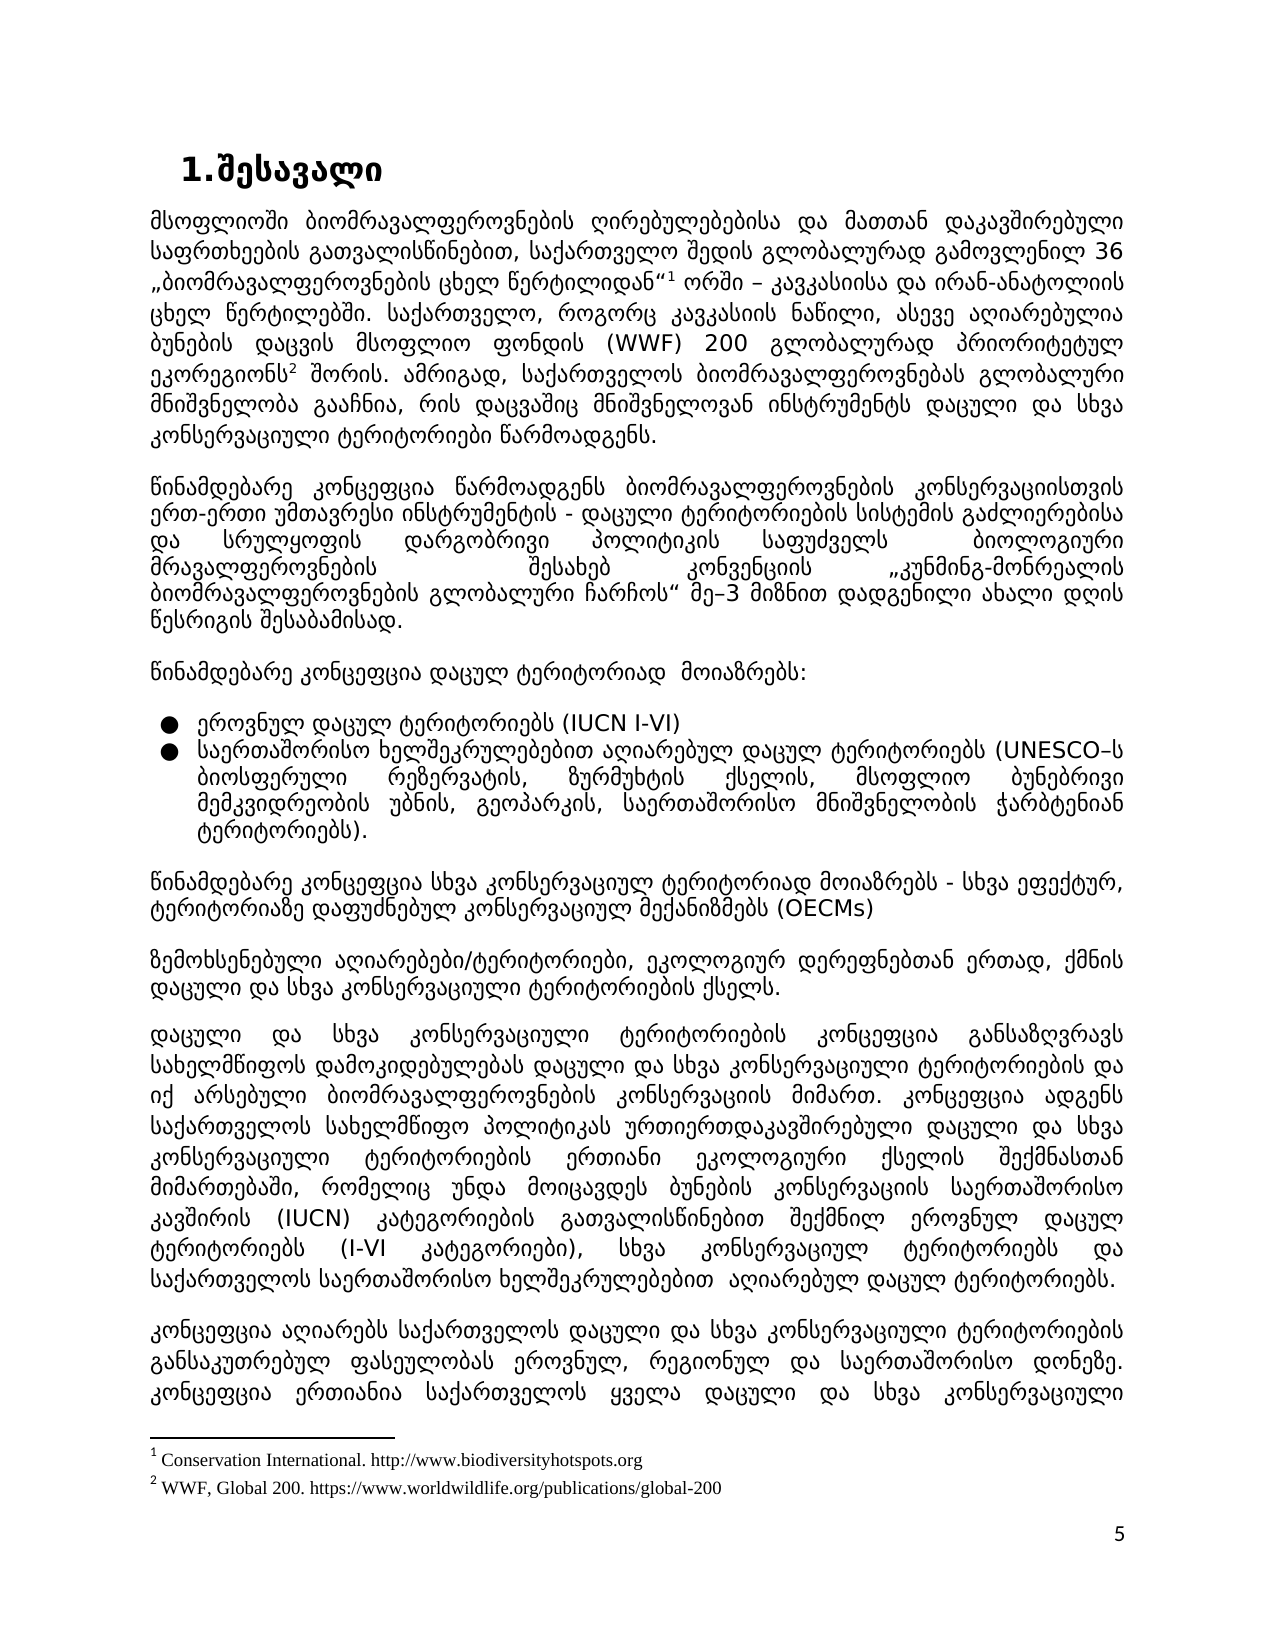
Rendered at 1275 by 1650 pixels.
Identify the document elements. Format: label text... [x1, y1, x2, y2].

list საერთაშორისო ხელშეკრულებებით აღიარებულ დაცულ ტერიტორიებს (UNESCO–ს ბიოსფერული რეზერვატის, ზურმუხტის ქსელის, მსოფლიო ბუნებრივი მემკვიდრეობის უბნის, გეოპარკის, საერთაშორისო მნიშვნელობის ჭარბტენიან ტერიტორიებს). [159, 737, 1125, 844]
text წინამდებარე კონცეფცია დაცულ ტერიტორიად მოიაზრებს: [150, 659, 1125, 685]
text ზემოხსენებული აღიარებები/ტერიტორიები, ეკოლოგიურ დერეფნებთან ერთად, ქმნის დაცული და სხვა კონსერვაციული ტერიტორიების ქსელს. [150, 947, 1125, 1000]
list ეროვნულ დაცულ ტერიტორიებს (IUCN I-VI) [159, 710, 1125, 737]
text წინამდებარე კონცეფცია წარმოადგენს ბიომრავალფეროვნების კონსერვაციისთვის ერთ-ერთი უმთავრესი ინსტრუმენტის - დაცული ტერიტორიების სისტემის გაძლიერებისა და სრულყოფის დარგობრივი პოლიტიკის საფუძველს ბიოლოგიური მრავალფეროვნების შესახებ კონვენციის „კუნმინგ-მონრეალის ბიომრავალფეროვნების გლობალური ჩარჩოს“ მე–3 მიზნით დადგენილი ახალი დღის წესრიგის შესაბამისად. [150, 474, 1125, 634]
text წინამდებარე კონცეფცია სხვა კონსერვაციულ ტერიტორიად მოიაზრებს - სხვა ეფექტურ, ტერიტორიაზე დაფუძნებულ კონსერვაციულ მექანიზმებს (OECMs) [150, 869, 1125, 922]
list შესავალი [179, 150, 1125, 189]
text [150, 1318, 1125, 1406]
text დაცული და სხვა კონსერვაციული ტერიტორიების კონცეფცია განსაზღვრავს სახელმწიფოს დამოკიდებულებას დაცული და სხვა კონსერვაციული ტერიტორიების და იქ არსებული ბიომრავალფეროვნების კონსერვაციის მიმართ. კონცეფცია ადგენს საქართველოს სახელმწიფო პოლიტიკას ურთიერთდაკავშირებული დაცული და სხვა კონსერვაციული ტერიტორიების ერთიანი ეკოლოგიური ქსელის შექმნასთან მიმართებაში, რომელიც უნდა მოიცავდეს ბუნების კონსერვაციის საერთაშორისო კავშირის (IUCN) კატეგორიების გათვალისწინებით შექმნილ ეროვნულ დაცულ ტერიტორიებს (I-VI კატეგორიები), სხვა კონსერვაციულ ტერიტორიებს და საქართველოს საერთაშორისო ხელშეკრულებებით აღიარებულ დაცულ ტერიტორიებს. [150, 1021, 1125, 1293]
text მსოფლიოში ბიომრავალფეროვნების ღირებულებებისა და მათთან დაკავშირებული საფრთხეების გათვალისწინებით, საქართველო შედის გლობალურად გამოვლენილ 36 „ბიომრავალფეროვნების ცხელ წერტილიდან“ ორში – კავკასიისა და ირან-ანატოლიის ცხელ წერტილებში. საქართველო, როგორც კავკასიის ნაწილი, ასევე აღიარებულია ბუნების დაცვის მსოფლიო ფონდის (WWF) 200 გლობალურად პრიორიტეტულ ეკორეგიონს შორის. ამრიგად, საქართველოს ბიომრავალფეროვნებას გლობალური მნიშვნელობა გააჩნია, რის დაცვაშიც მნიშვნელოვან ინსტრუმენტს დაცული და სხვა კონსერვაციული ტერიტორიები წარმოადგენს. [150, 208, 1125, 449]
